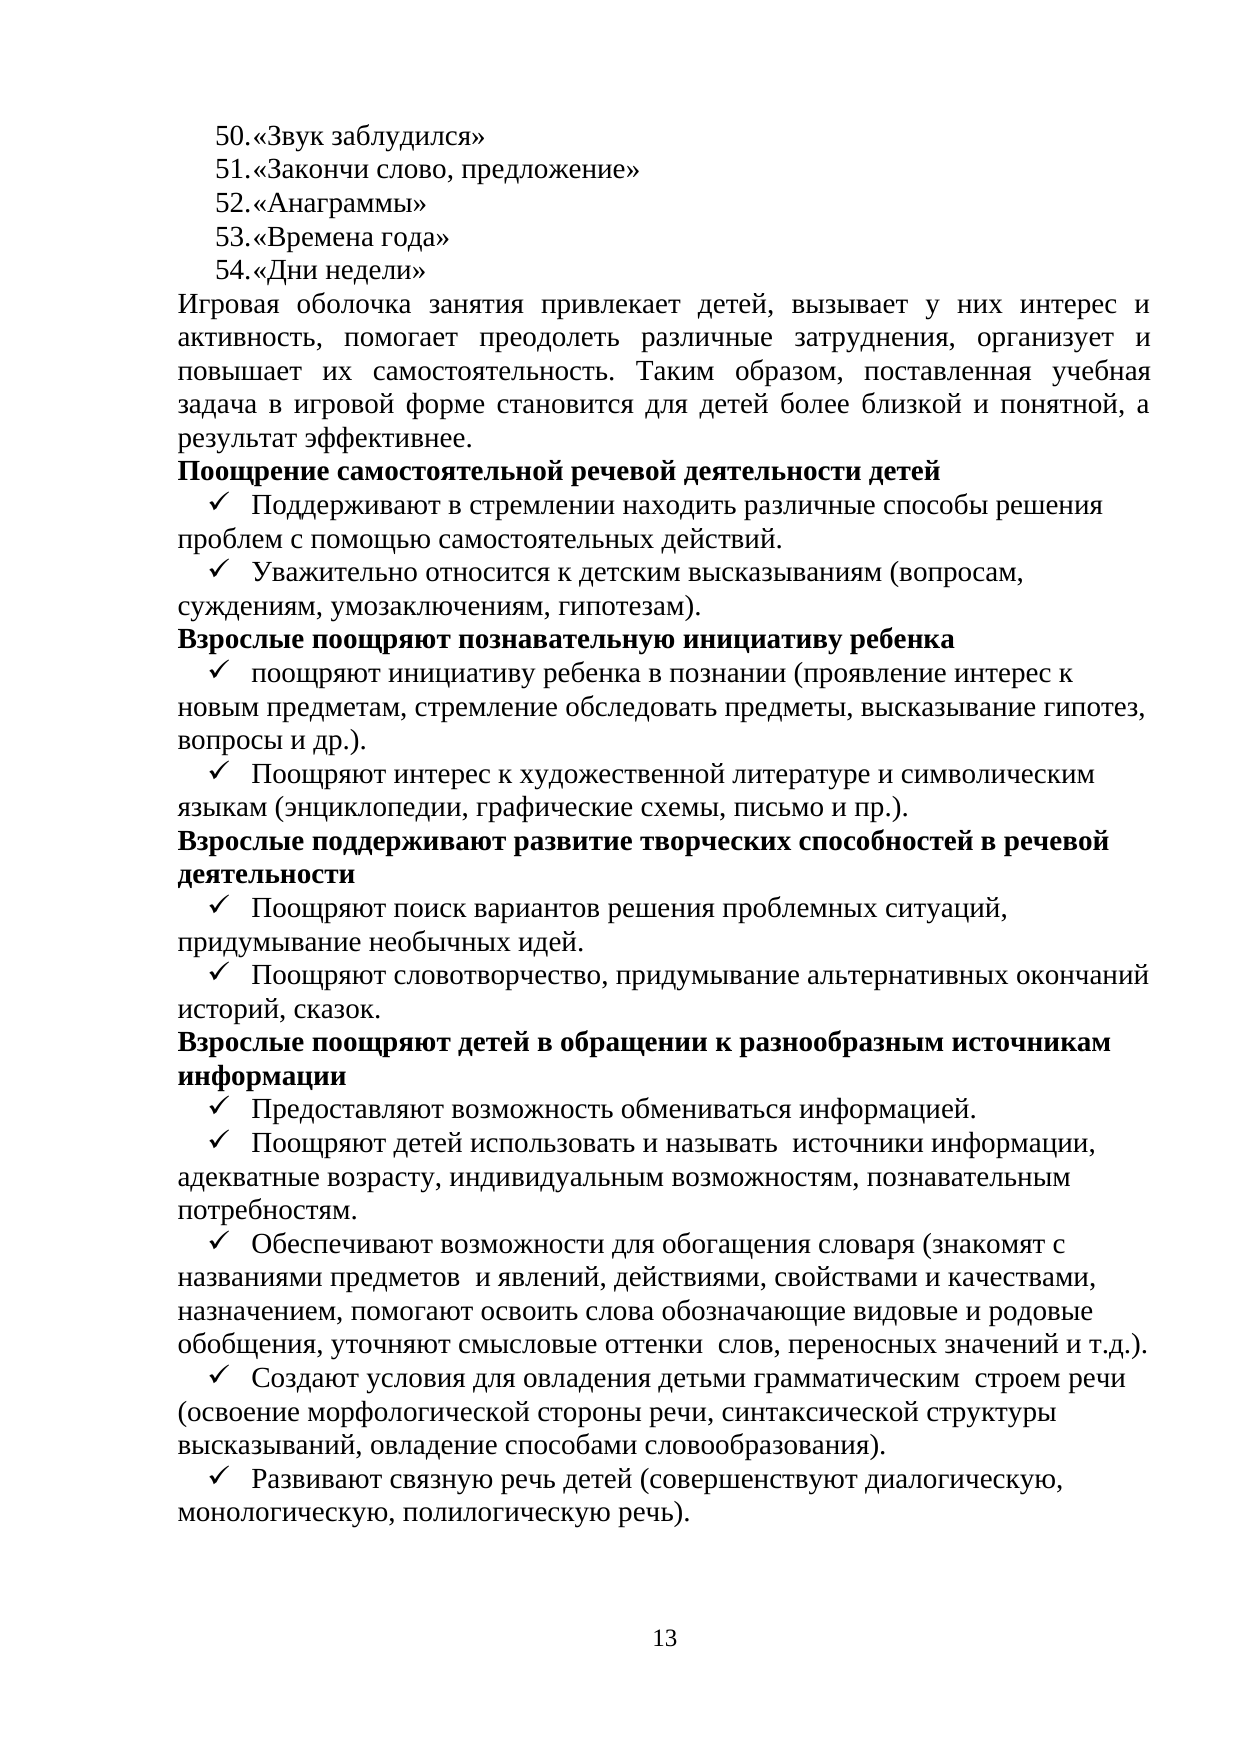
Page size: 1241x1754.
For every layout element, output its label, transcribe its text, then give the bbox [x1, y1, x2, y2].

list Поощряют словотворчество, придумывание альтернативных окончаний историй, сказок. [177, 957, 1152, 1024]
list «Закончи слово, предложение» [215, 152, 1152, 185]
list «Времена года» [215, 219, 1152, 252]
list «Дни недели» [215, 252, 1152, 286]
text Взрослые поощряют детей в обращении к разнообразным источникам информации [177, 1024, 1152, 1091]
list Поощряют интерес к художественной литературе и символическим языкам (энциклопедии, графические схемы, письмо и пр.). [177, 756, 1152, 823]
list «Анаграммы» [215, 185, 1152, 219]
list Предоставляют возможность обмениваться информацией. [177, 1091, 1152, 1125]
list Уважительно относится к детским высказываниям (вопросам, суждениям, умозаключениям, гипотезам). [177, 554, 1152, 621]
list Обеспечивают возможности для обогащения словаря (знакомят с названиями предметов и явлений, действиями, свойствами и качествами, назначением, помогают освоить слова обозначающие видовые и родовые обобщения, уточняют смысловые оттенки слов, переносных значений и т.д.). [177, 1226, 1152, 1360]
list Поддерживают в стремлении находить различные способы решения проблем с помощью самостоятельных действий. [177, 487, 1152, 554]
text Игровая оболочка занятия привлекает детей, вызывает у них интерес и активность, помогает преодолеть различные затруднения, организует и повышает их самостоятельность. Таким образом, поставленная учебная задача в игровой форме становится для детей более близкой и понятной, а результат эффективнее. [177, 286, 1152, 453]
list Поощряют поиск вариантов решения проблемных ситуаций, придумывание необычных идей. [177, 890, 1152, 957]
list Создают условия для овладения детьми грамматическим строем речи (освоение морфологической стороны речи, синтаксической структуры высказываний, овладение способами словообразования). [177, 1360, 1152, 1461]
text Поощрение самостоятельной речевой деятельности детей [177, 453, 1152, 487]
text Взрослые поддерживают развитие творческих способностей в речевой деятельности [177, 823, 1152, 890]
list поощряют инициативу ребенка в познании (проявление интерес к новым предметам, стремление обследовать предметы, высказывание гипотез, вопросы и др.). [177, 655, 1152, 756]
list Развивают связную речь детей (совершенствуют диалогическую, монологическую, полилогическую речь). [177, 1461, 1152, 1528]
text Взрослые поощряют познавательную инициативу ребенка [177, 621, 1152, 655]
list «Звук заблудился» [215, 118, 1152, 152]
list Поощряют детей использовать и называть источники информации, адекватные возрасту, индивидуальным возможностям, познавательным потребностям. [177, 1125, 1152, 1226]
